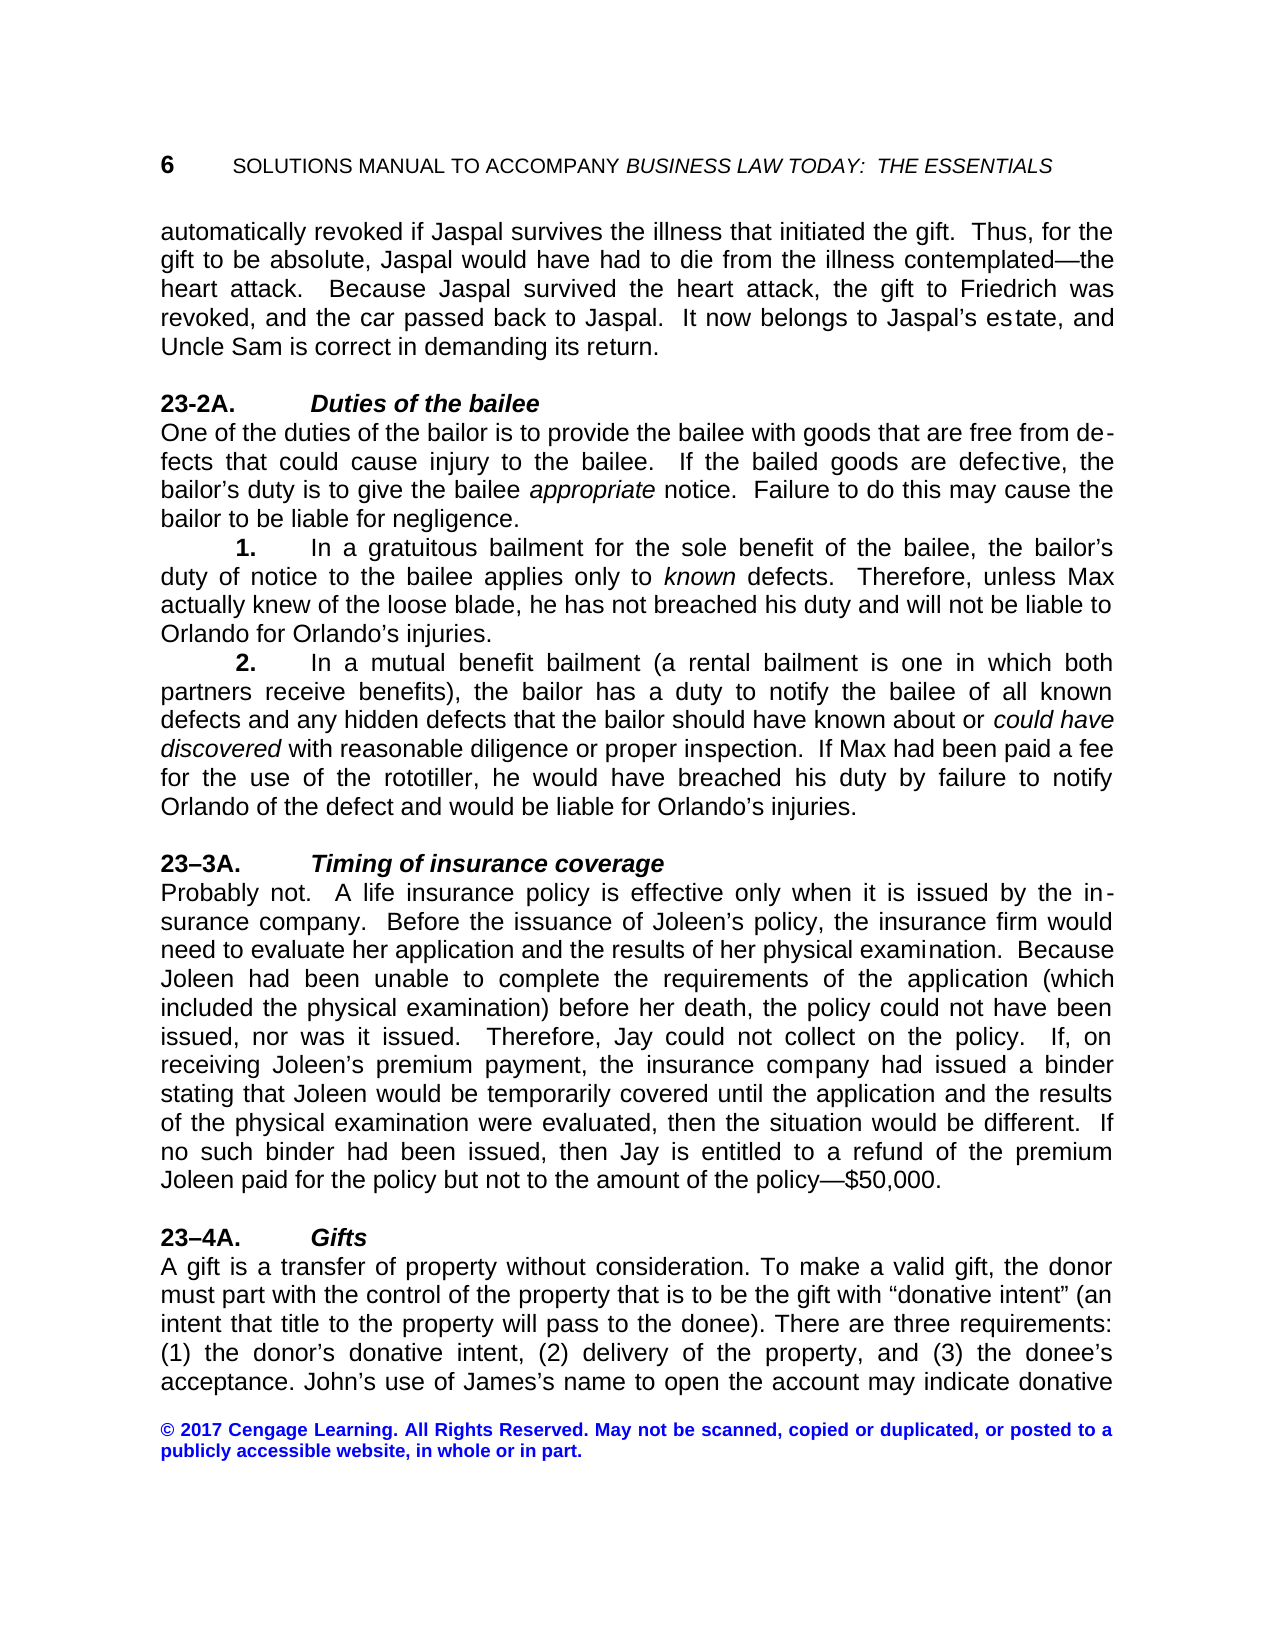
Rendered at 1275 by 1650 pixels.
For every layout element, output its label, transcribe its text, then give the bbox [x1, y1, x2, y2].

list 2. In a mutual benefit bailment (a rental bailment is one in which both partners receive benefits), the bailor has a duty to notify the bailee of all known defects and any hidden defects that the bailor should have known about or could have discovered with reasonable diligence or proper inspection. If Max had been paid a fee for the use of the rototiller, he would have breached his duty by failure to notify Orlando of the defect and would be liable for Orlando’s injuries. [160, 648, 1114, 820]
text One of the duties of the bailor is to provide the bailee with goods that are free from defects that could cause injury to the bailee. If the bailed goods are defective, the bailor’s duty is to give the bailee appropriate notice. Failure to do this may cause the bailor to be liable for negligence. [160, 418, 1114, 533]
text 23–4A. Gifts [160, 1223, 1114, 1252]
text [160, 217, 1114, 360]
text Probably not. A life insurance policy is effective only when it is issued by the insurance company. Before the issuance of Joleen’s policy, the insurance firm would need to evaluate her application and the results of her physical examination. Because Joleen had been unable to complete the requirements of the application (which included the physical examination) before her death, the policy could not have been issued, nor was it issued. Therefore, Jay could not collect on the policy. If, on receiving Joleen’s premium payment, the insurance company had issued a binder stating that Joleen would be temporarily covered until the application and the results of the physical examination were evaluated, then the situation would be different. If no such binder had been issued, then Jay is entitled to a refund of the premium Joleen paid for the policy but not to the amount of the policy—$50,000. [160, 878, 1114, 1194]
text 23–3A. Timing of insurance coverage [160, 849, 1114, 878]
text 23-2A. Duties of the bailee [160, 389, 1114, 418]
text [160, 1252, 1114, 1395]
list 1. In a gratuitous bailment for the sole benefit of the bailee, the bailor’s duty of notice to the bailee applies only to known defects. Therefore, unless Max actually knew of the loose blade, he has not breached his duty and will not be liable to Orlando for Orlando’s injuries. [160, 533, 1114, 648]
